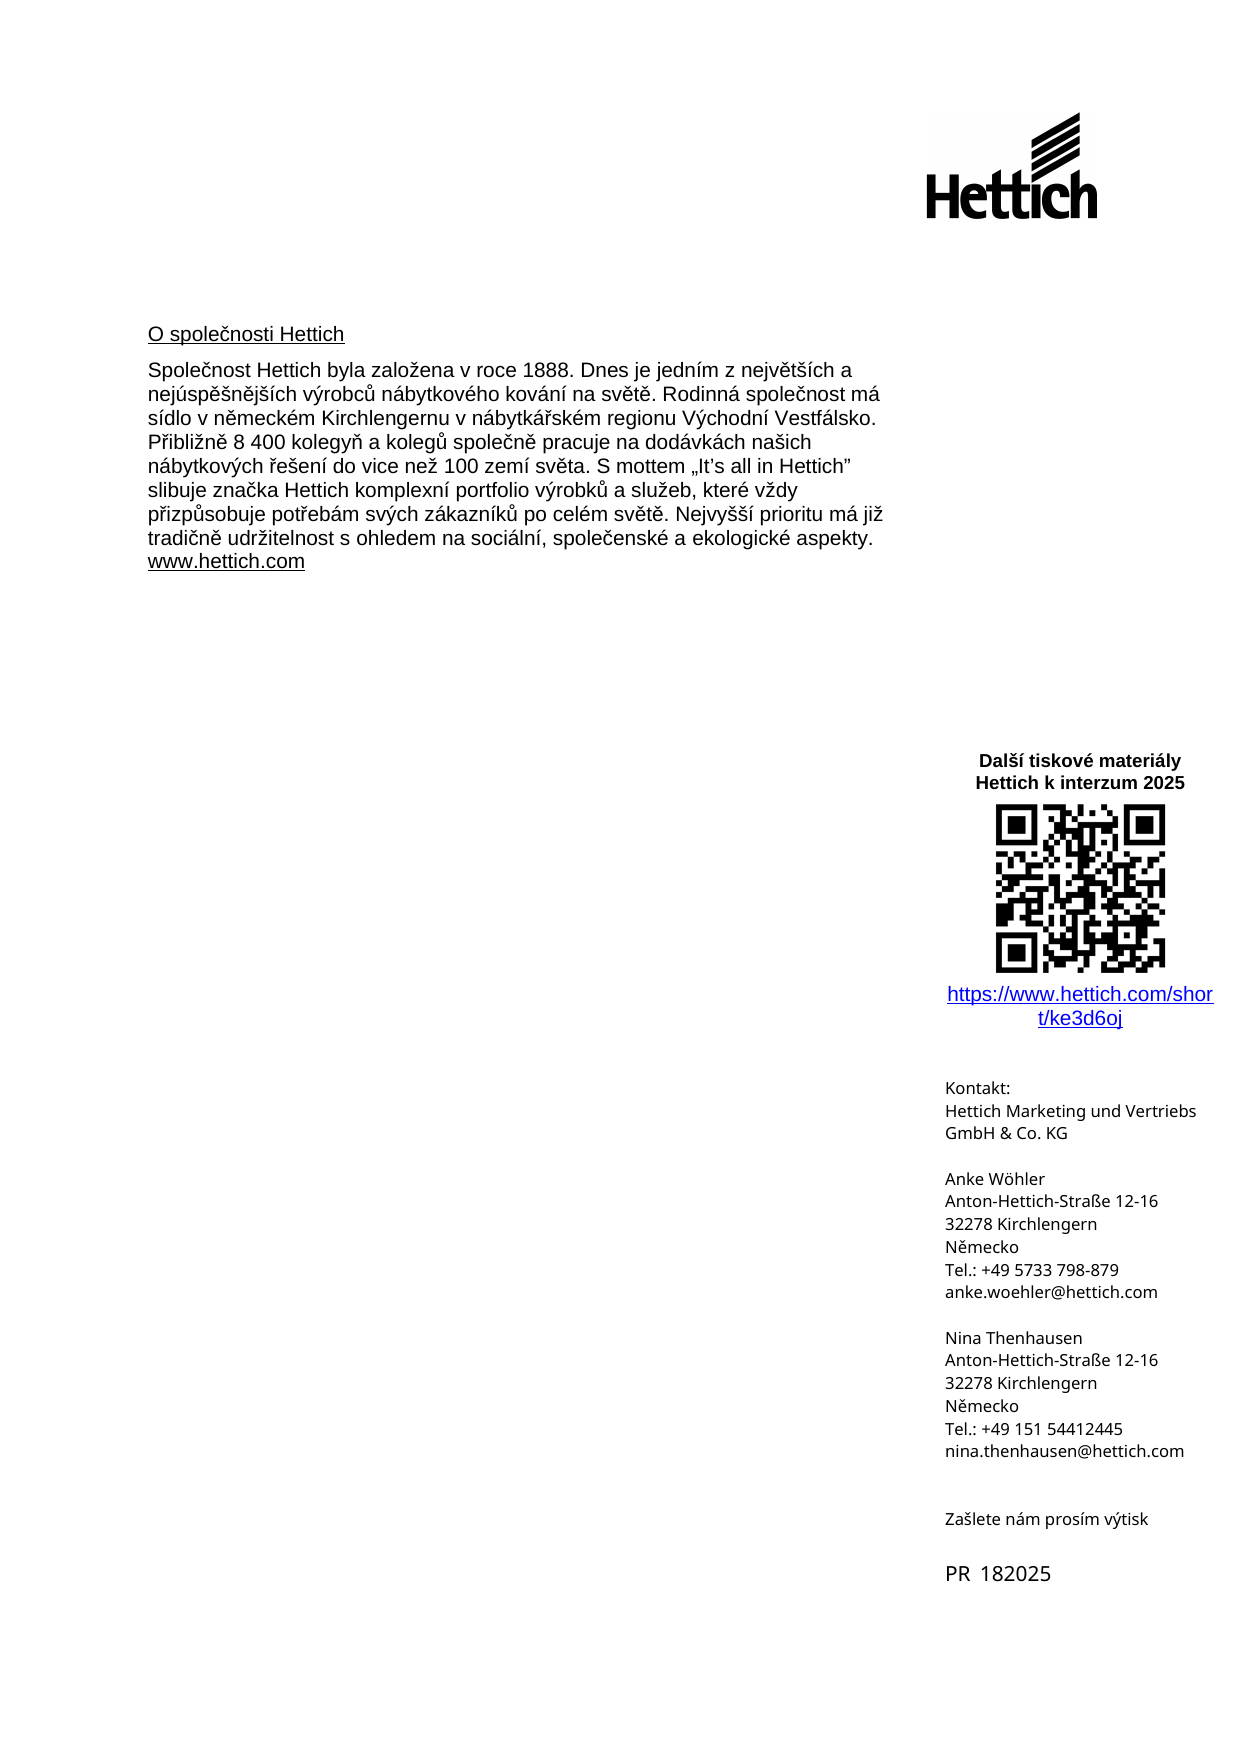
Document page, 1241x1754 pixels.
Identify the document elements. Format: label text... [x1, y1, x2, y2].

text Společnost Hettich byla založena v roce 1888. Dnes je jedním z největších a nejúspěšnějších výrobců nábytkového kování na světě. Rodinná společnost má sídlo v německém Kirchlengernu v nábytkářském regionu Východní Vestfálsko. Přibližně 8 400 kolegyň a kolegů společně pracuje na dodávkách našich nábytkových řešení do vice než 100 zemí světa. S mottem „It’s all in Hettich” slibuje značka Hettich komplexní portfolio výrobků a služeb, které vždy přizpůsobuje potřebám svých zákazníků po celém světě. Nejvyšší prioritu má již tradičně udržitelnost s ohledem na sociální, společenské a ekologické aspekty. www.hettich.com [148, 358, 886, 573]
picture [926, 112, 1097, 219]
text O společnosti Hettich [148, 322, 886, 346]
